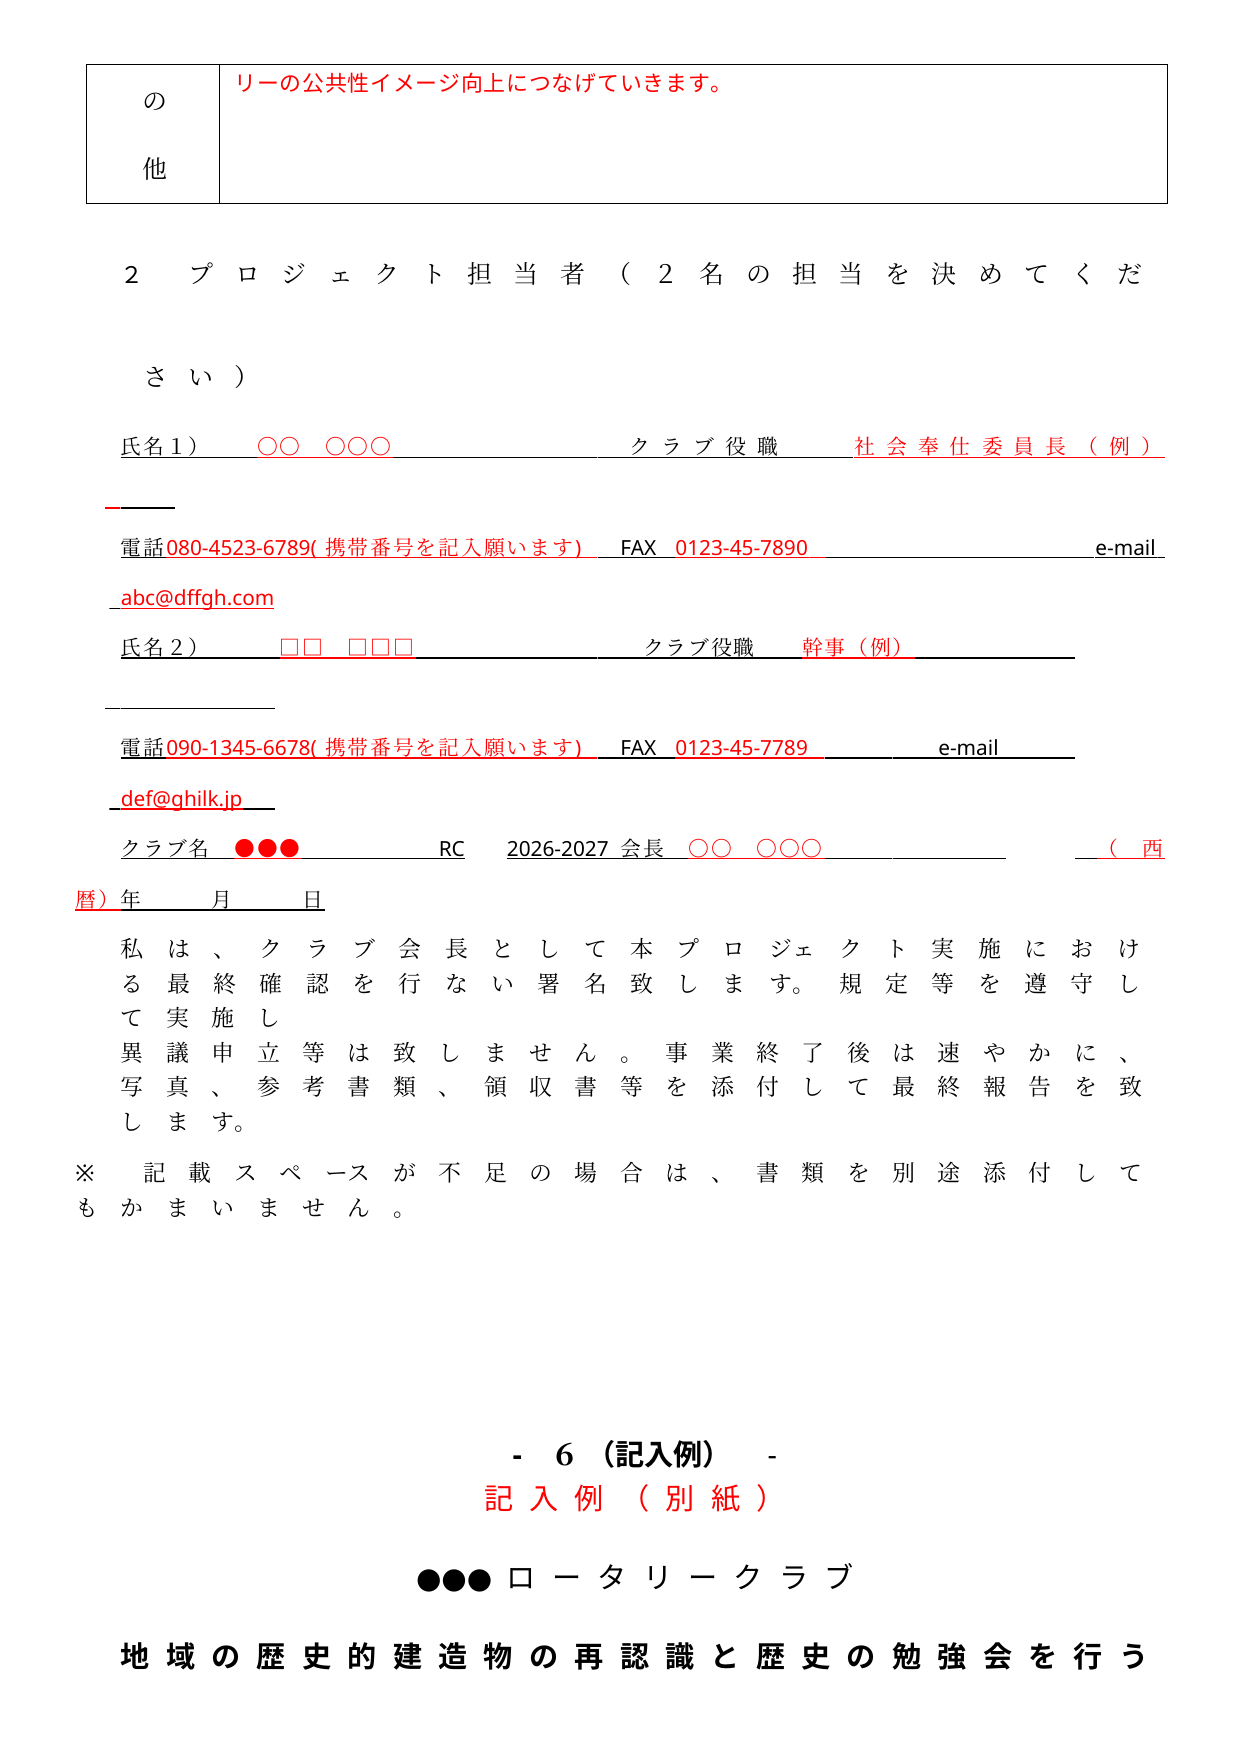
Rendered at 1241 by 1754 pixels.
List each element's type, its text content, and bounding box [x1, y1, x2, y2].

list プロジェクト担当者（２名の担当を決めてください） [105, 238, 1165, 411]
text ●●●ロータリークラブ [75, 1541, 1165, 1610]
text 私は、クラブ会長として本プロジェクト実施における最終確認を行ない署名致します。規定等を遵守して実施し [98, 931, 1165, 1034]
text 異議申立等は致しません。事業終了後は速やかに、写真、参考書類、領収書等を添付して最終報告を致します。 [98, 1034, 1165, 1138]
text 電話090-1345-6678(携帯番号を記入願います) FAX 0123-45-7789 e-mail def@ghilk.jp [109, 729, 1165, 816]
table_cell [220, 65, 1167, 203]
text 氏名１） 〇〇 〇〇〇 クラブ役職 社会奉仕委員長（例） [105, 428, 1165, 514]
text 電話080-4523-6789(携帯番号を記入願います) FAX 0123-45-7890 e-mail abc@dffgh.com [109, 529, 1165, 615]
table_cell その他 [87, 65, 219, 203]
text 氏名２） □□ □□□ クラブ役職 幹事（例） [105, 629, 1165, 715]
text ※ 記載スペースが不足の場合は、書類を別途添付してもかまいません。 [75, 1155, 1165, 1224]
text 記入例（別紙） [75, 1462, 1165, 1531]
text クラブ名 ●●● RC 2026-2027会長 〇〇 〇〇〇 （西暦）年 月 日 [75, 830, 1165, 916]
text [75, 1621, 1165, 1689]
